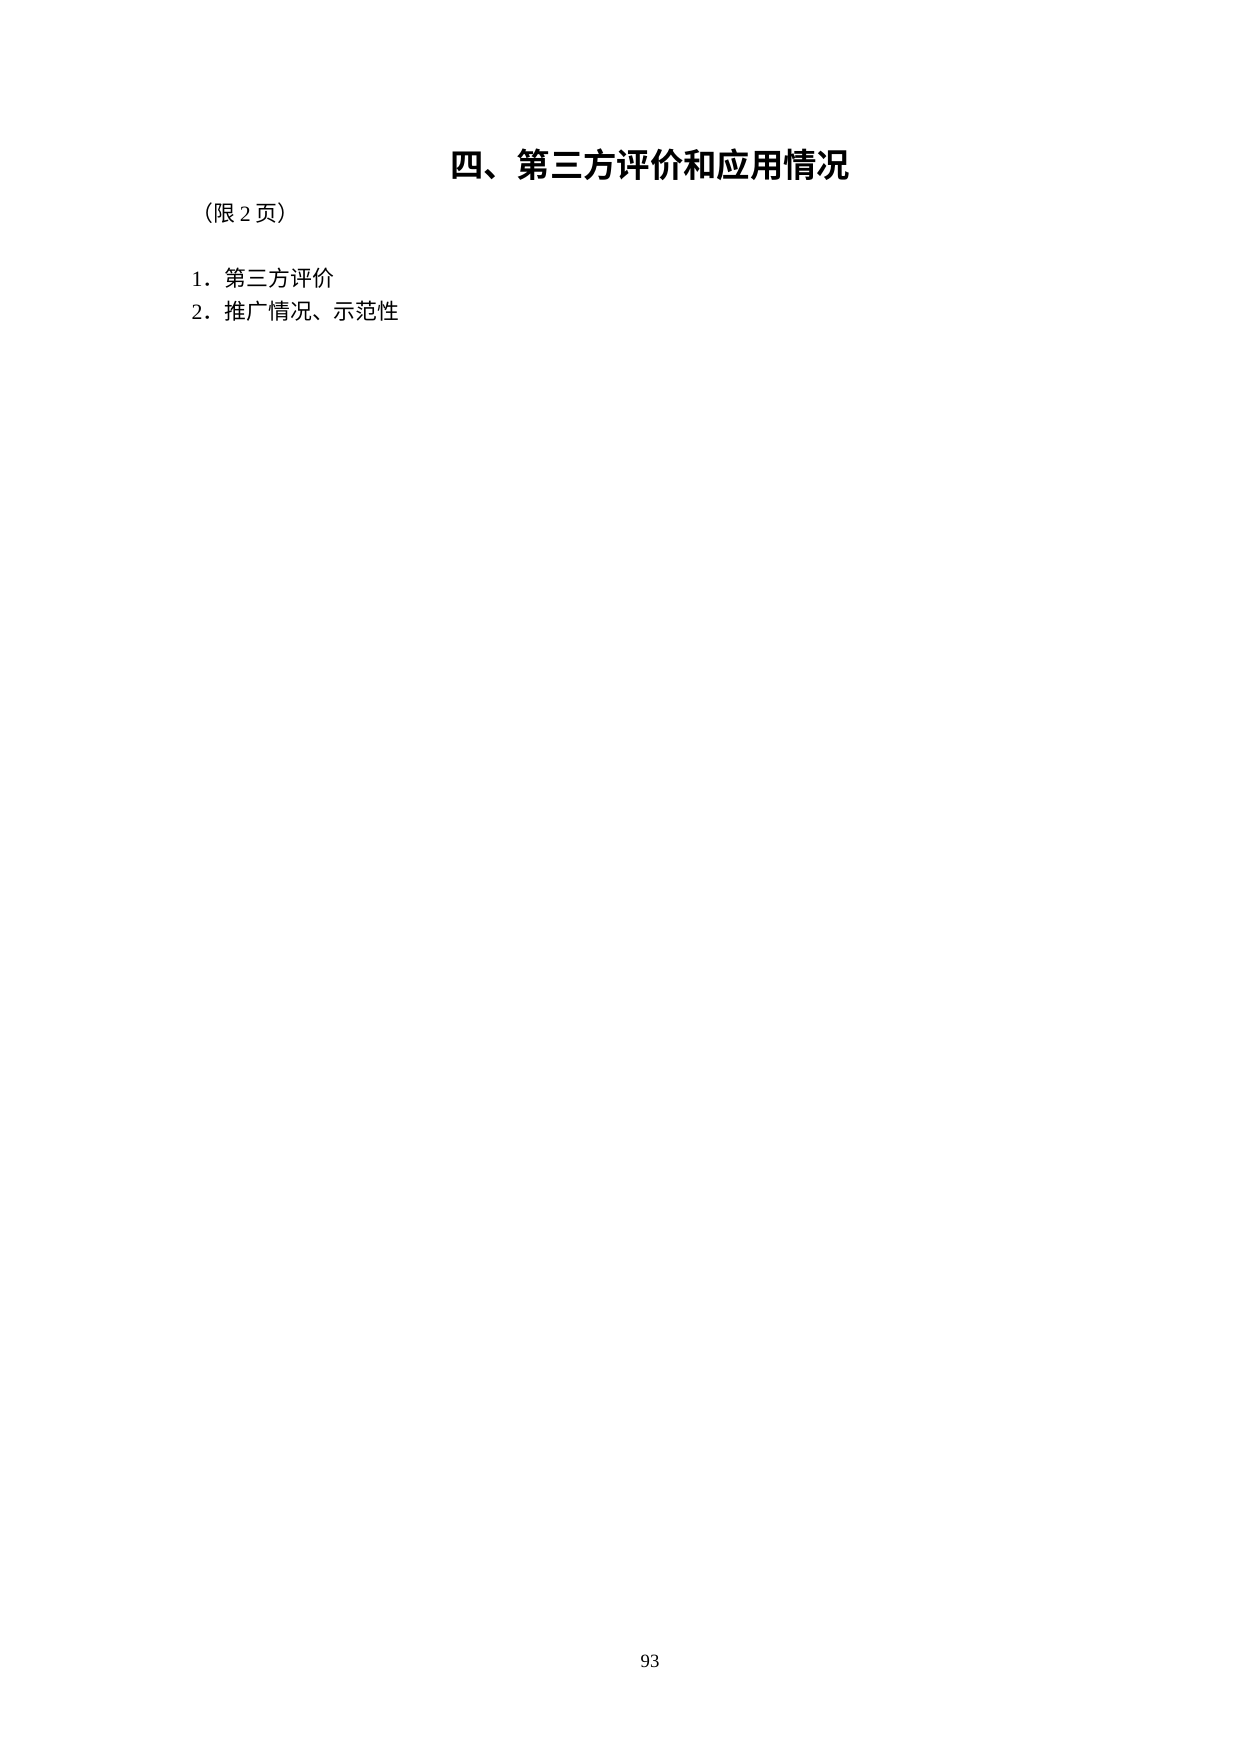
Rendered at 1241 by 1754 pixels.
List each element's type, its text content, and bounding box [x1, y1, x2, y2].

text 2．推广情况、示范性 [148, 293, 1152, 326]
text （限2页） [148, 196, 1152, 228]
subtitle 四、第三方评价和应用情况 [148, 131, 1152, 196]
text 1．第三方评价 [148, 261, 1152, 293]
